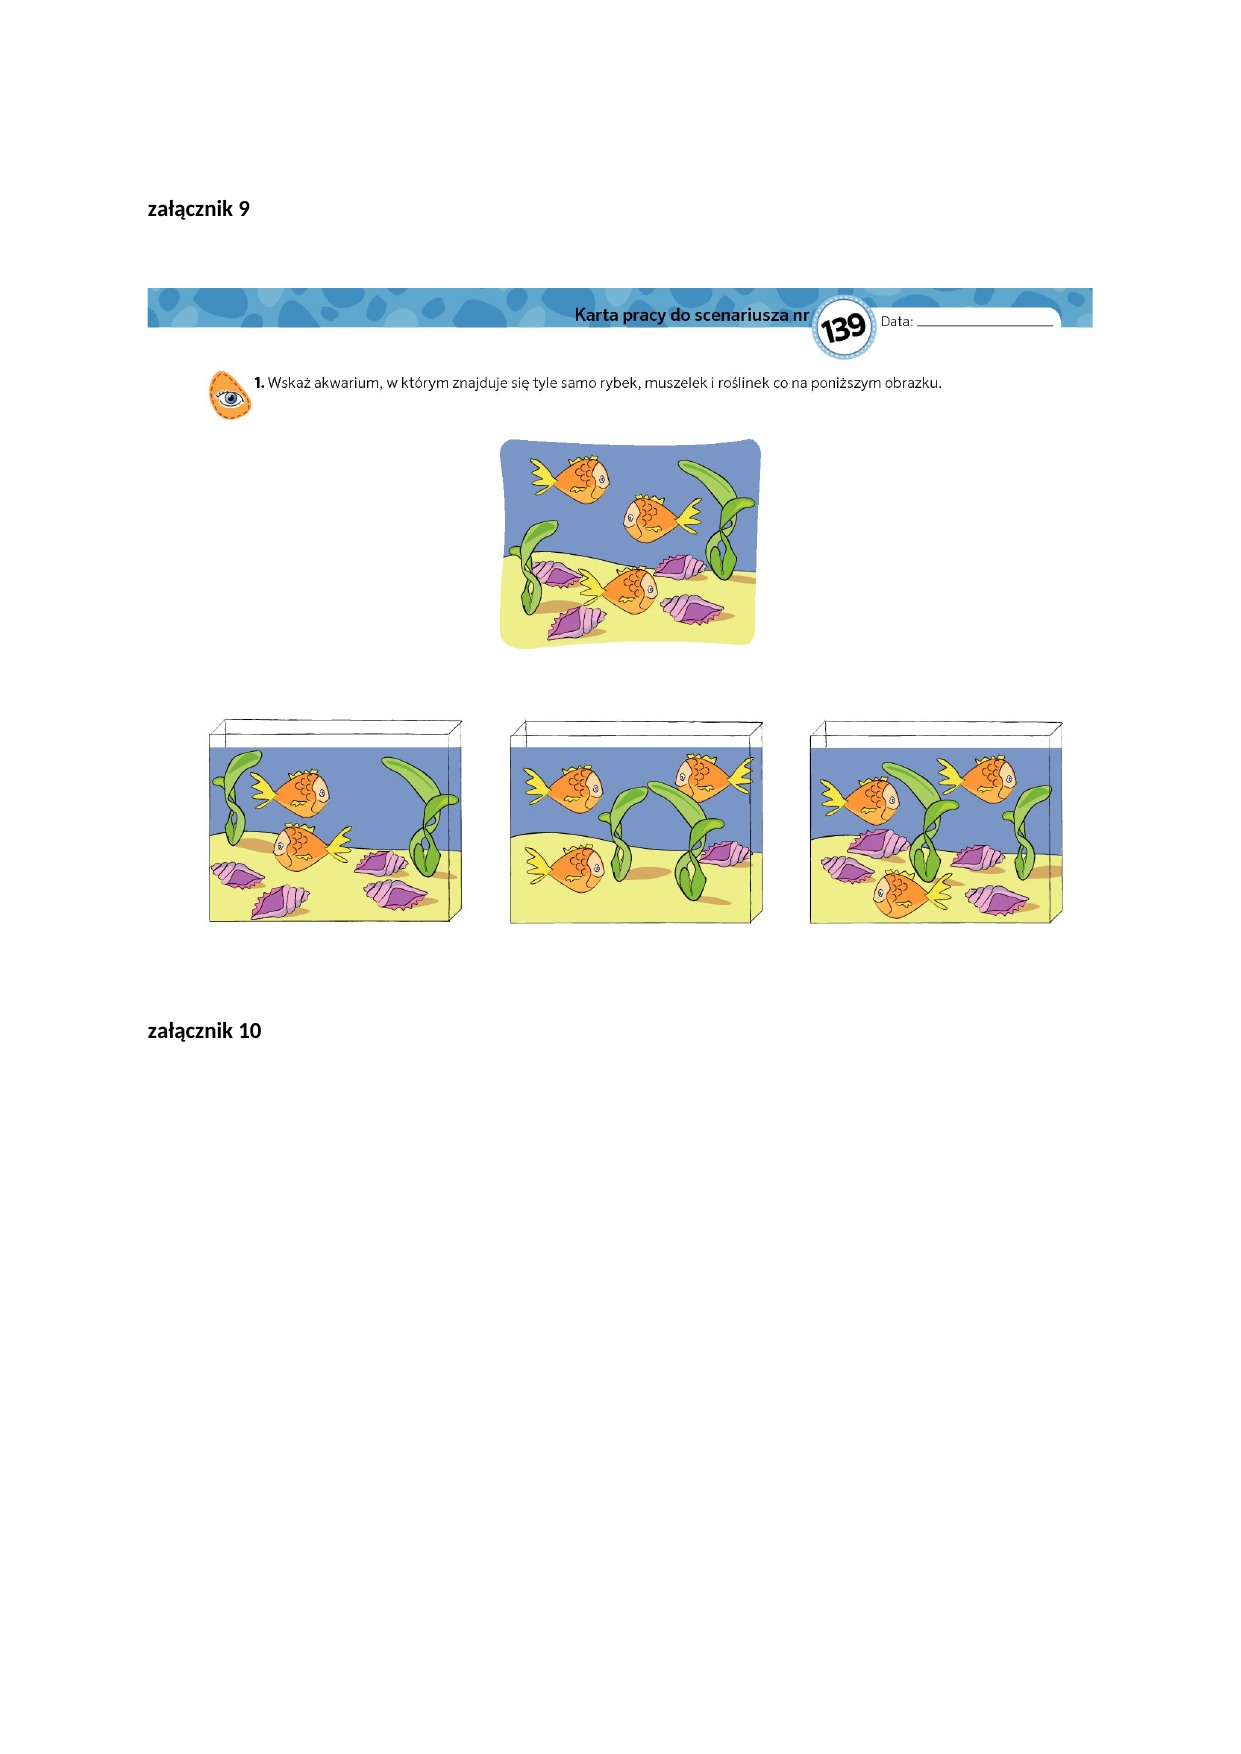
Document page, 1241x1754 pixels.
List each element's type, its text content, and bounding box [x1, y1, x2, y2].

text załącznik 10 [148, 1016, 1093, 1044]
text załącznik 9 [148, 194, 1093, 222]
picture [147, 288, 1093, 951]
